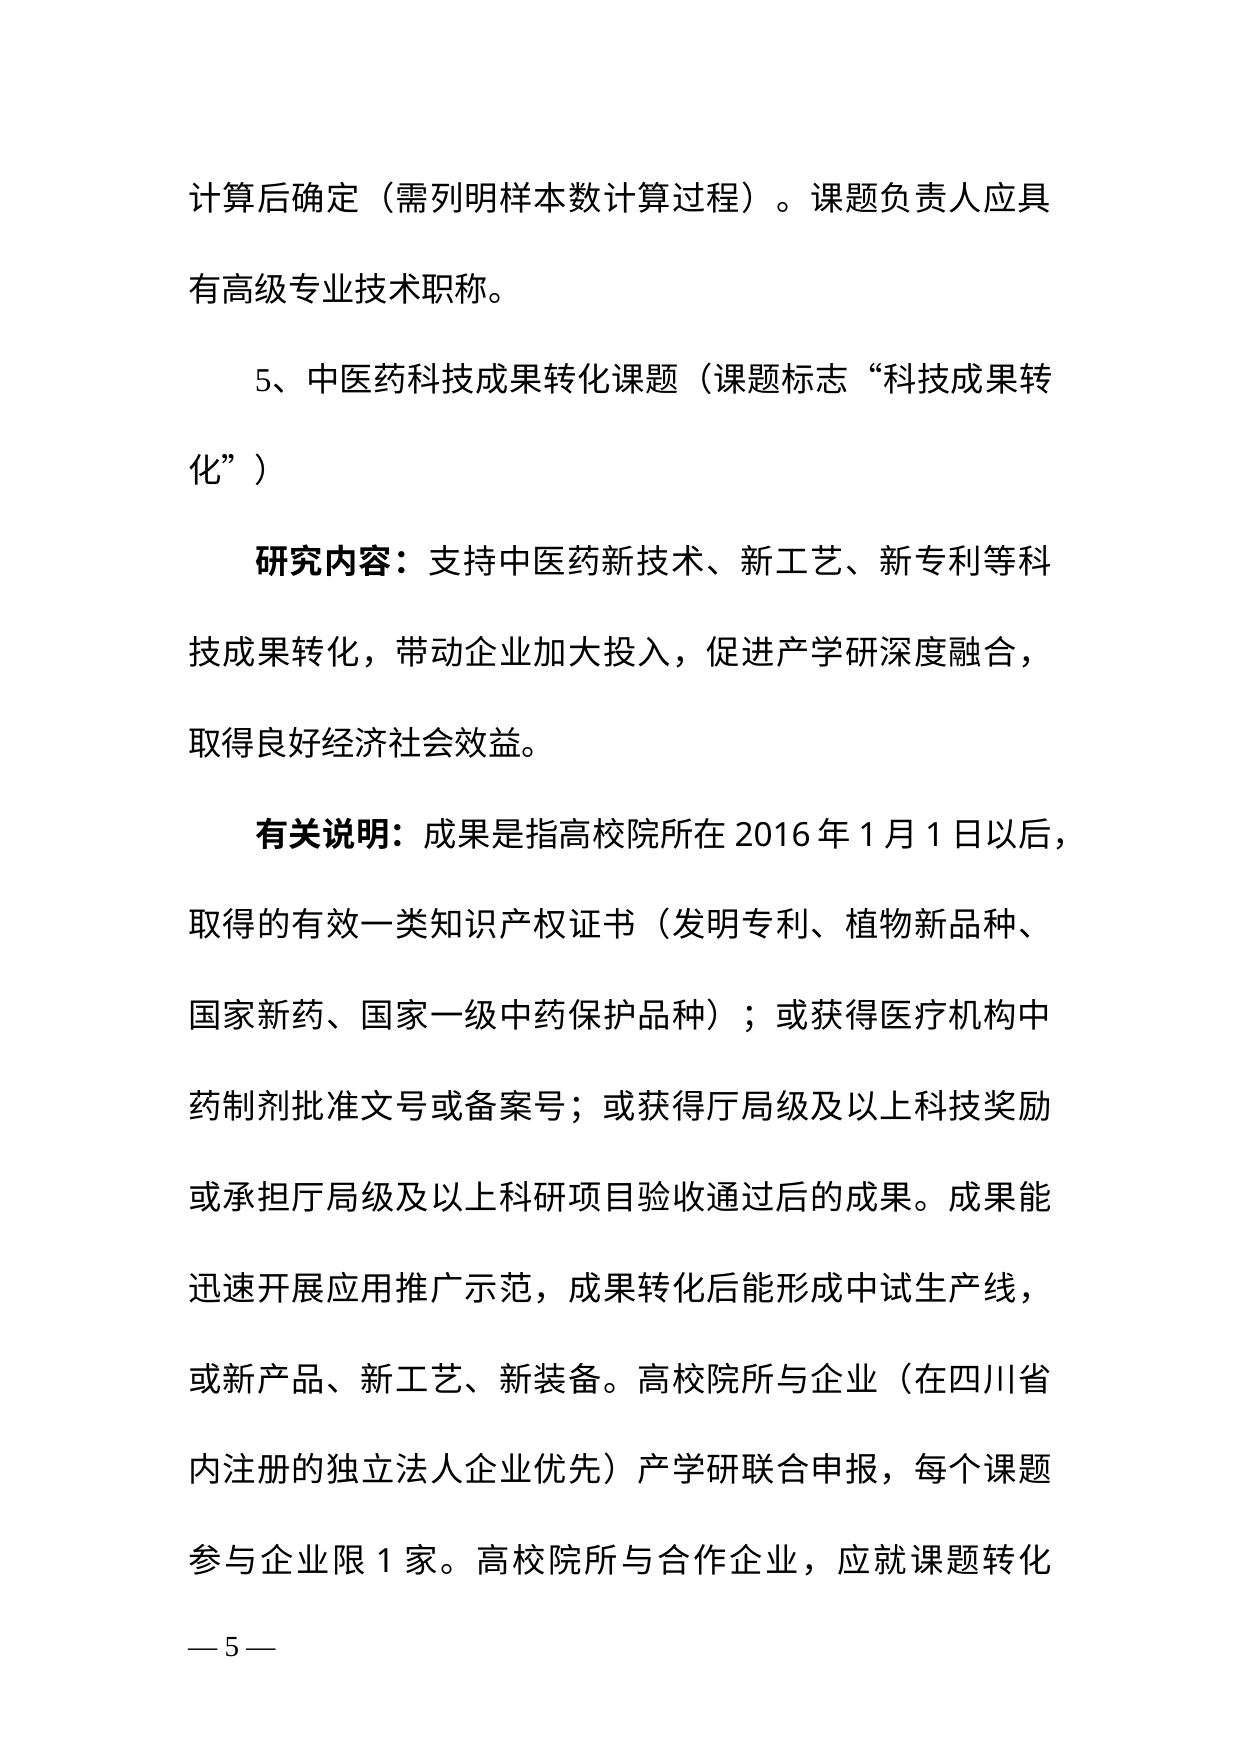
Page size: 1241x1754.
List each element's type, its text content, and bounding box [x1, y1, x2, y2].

text 研究内容：支持中医药新技术、新工艺、新专利等科技成果转化，带动企业加大投入，促进产学研深度融合，取得良好经济社会效益。 [188, 514, 1052, 786]
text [188, 786, 1052, 1604]
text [188, 150, 1052, 332]
text 5、中医药科技成果转化课题（课题标志“科技成果转化”） [188, 332, 1052, 514]
